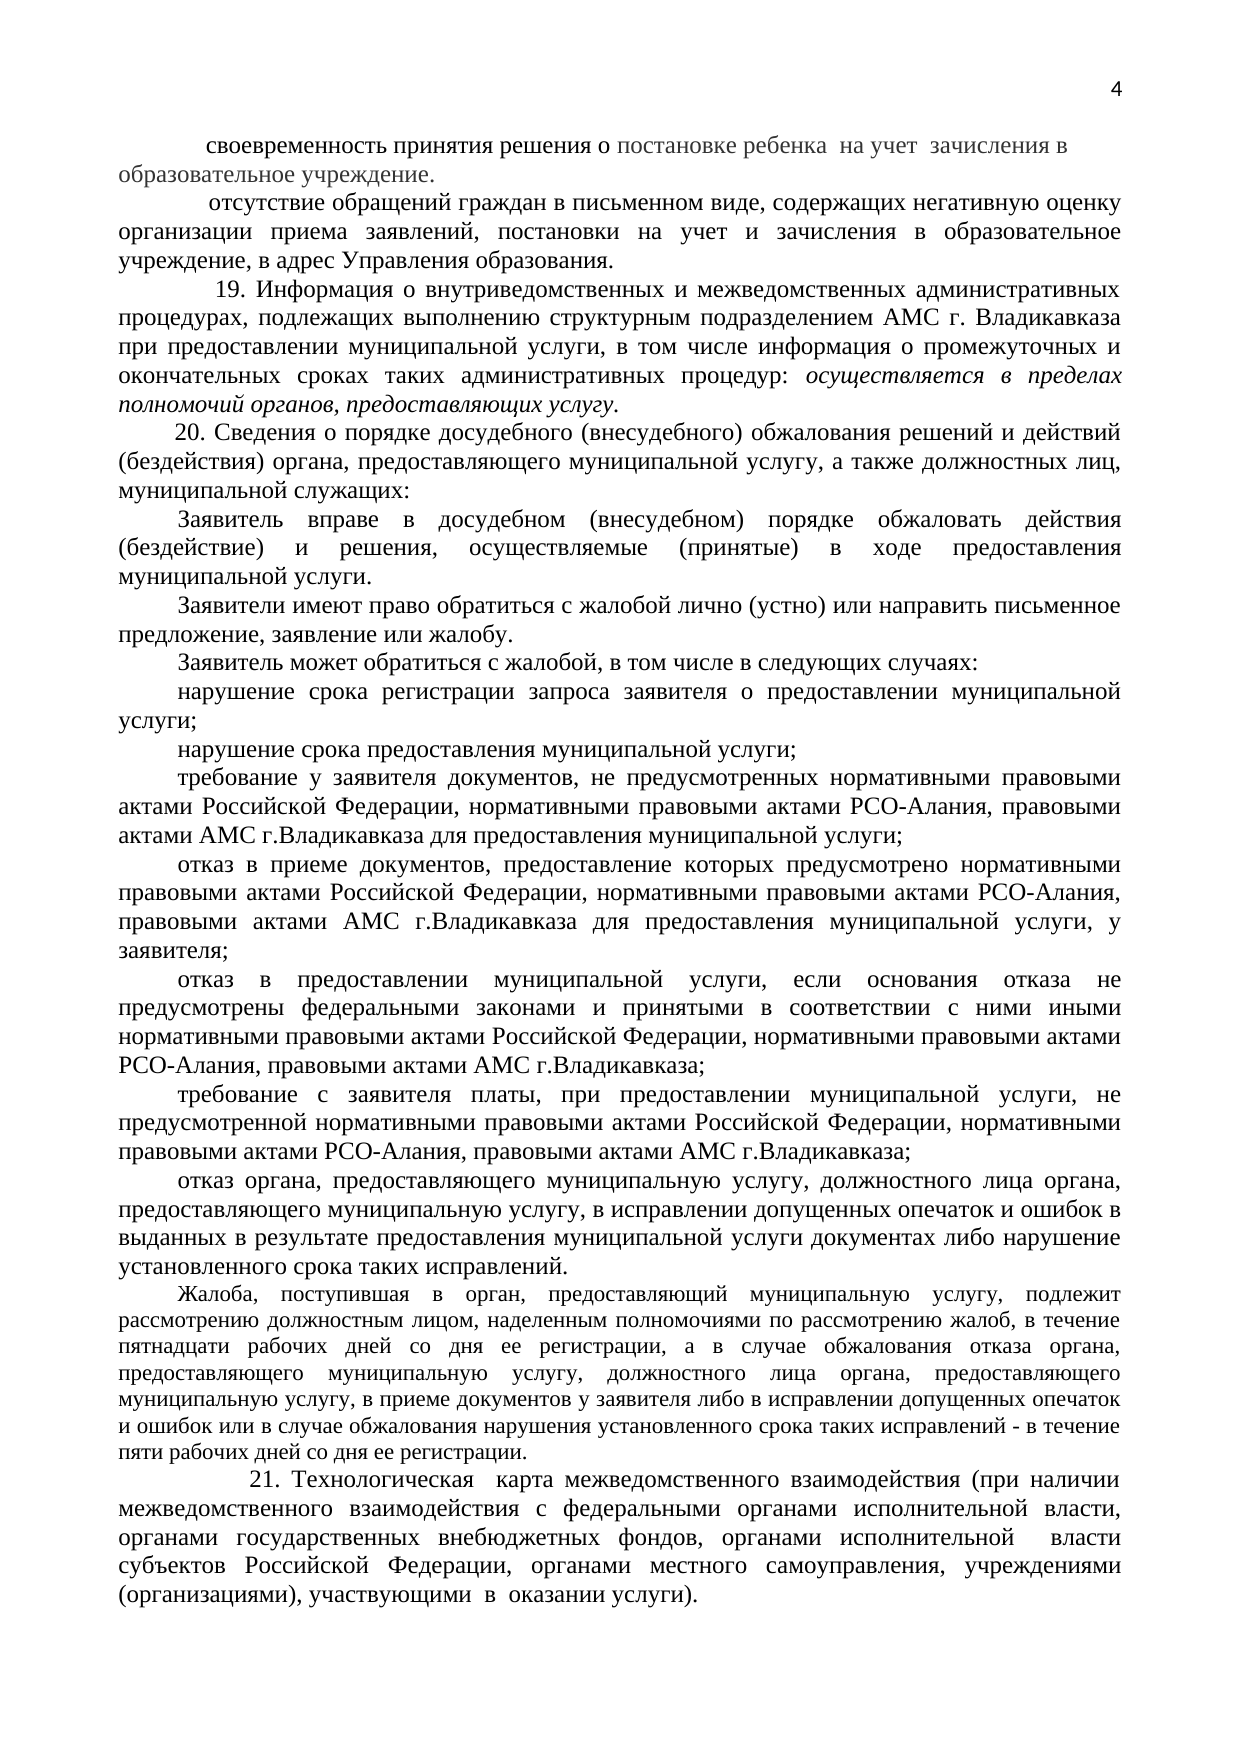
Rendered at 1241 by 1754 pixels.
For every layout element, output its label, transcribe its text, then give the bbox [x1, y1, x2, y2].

text Заявитель может обратиться с жалобой, в том числе в следующих случаях: [118, 647, 1122, 676]
text 20. Сведения о порядке досудебного (внесудебного) обжалования решений и действий (бездействия) органа, предоставляющего муниципальной услугу, а также должностных лиц, муниципальной служащих: [118, 417, 1122, 504]
text нарушение срока регистрации запроса заявителя о предоставлении муниципальной услуги; [118, 676, 1122, 734]
text Заявитель вправе в досудебном (внесудебном) порядке обжаловать действия (бездействие) и решения, осуществляемые (принятые) в ходе предоставления муниципальной услуги. [118, 504, 1122, 590]
text требование у заявителя документов, не предусмотренных нормативными правовыми актами Российской Федерации, нормативными правовыми актами РСО-Алания, правовыми актами АМС г.Владикавказа для предоставления муниципальной услуги; [118, 762, 1122, 849]
text отсутствие обращений граждан в письменном виде, содержащих негативную оценку организации приема заявлений, постановки на учет и зачисления в образовательное учреждение, в адрес Управления образования. [118, 187, 1122, 274]
text 19. Информация о внутриведомственных и межведомственных административных процедурах, подлежащих выполнению структурным подразделением АМС г. Владикавказа при предоставлении муниципальной услуги, в том числе информация о промежуточных и окончательных сроках таких административных процедур: осуществляется в пределах полномочий органов, предоставляющих услугу. [118, 274, 1122, 417]
text Заявители имеют право обратиться с жалобой лично (устно) или направить письменное предложение, заявление или жалобу. [118, 590, 1122, 647]
text своевременность принятия решения о постановке ребенка на учет зачисления в образовательное учреждение. [118, 130, 1122, 187]
text 21. Технологическая карта межведомственного взаимодействия (при наличии межведомственного взаимодействия с федеральными органами исполнительной власти, органами государственных внебюджетных фондов, органами исполнительной власти субъектов Российской Федерации, органами местного самоуправления, учреждениями (организациями), участвующими в оказании услуги). [118, 1464, 1122, 1608]
text отказ органа, предоставляющего муниципальную услугу, должностного лица органа, предоставляющего муниципальную услугу, в исправлении допущенных опечаток и ошибок в выданных в результате предоставления муниципальной услуги документах либо нарушение установленного срока таких исправлений. [118, 1165, 1122, 1280]
text Жалоба, поступившая в орган, предоставляющий муниципальную услугу, подлежит рассмотрению должностным лицом, наделенным полномочиями по рассмотрению жалоб, в течение пятнадцати рабочих дней со дня ее регистрации, а в случае обжалования отказа органа, предоставляющего муниципальную услугу, должностного лица органа, предоставляющего муниципальную услугу, в приеме документов у заявителя либо в исправлении допущенных опечаток и ошибок или в случае обжалования нарушения установленного срока таких исправлений - в течение пяти рабочих дней со дня ее регистрации. [118, 1280, 1122, 1464]
text нарушение срока предоставления муниципальной услуги; [118, 734, 1122, 762]
text отказ в приеме документов, предоставление которых предусмотрено нормативными правовыми актами Российской Федерации, нормативными правовыми актами РСО-Алания, правовыми актами АМС г.Владикавказа для предоставления муниципальной услуги, у заявителя; [118, 849, 1122, 964]
text отказ в предоставлении муниципальной услуги, если основания отказа не предусмотрены федеральными законами и принятыми в соответствии с ними иными нормативными правовыми актами Российской Федерации, нормативными правовыми актами РСО-Алания, правовыми актами АМС г.Владикавказа; [118, 964, 1122, 1079]
text требование с заявителя платы, при предоставлении муниципальной услуги, не предусмотренной нормативными правовыми актами Российской Федерации, нормативными правовыми актами РСО-Алания, правовыми актами АМС г.Владикавказа; [118, 1079, 1122, 1165]
